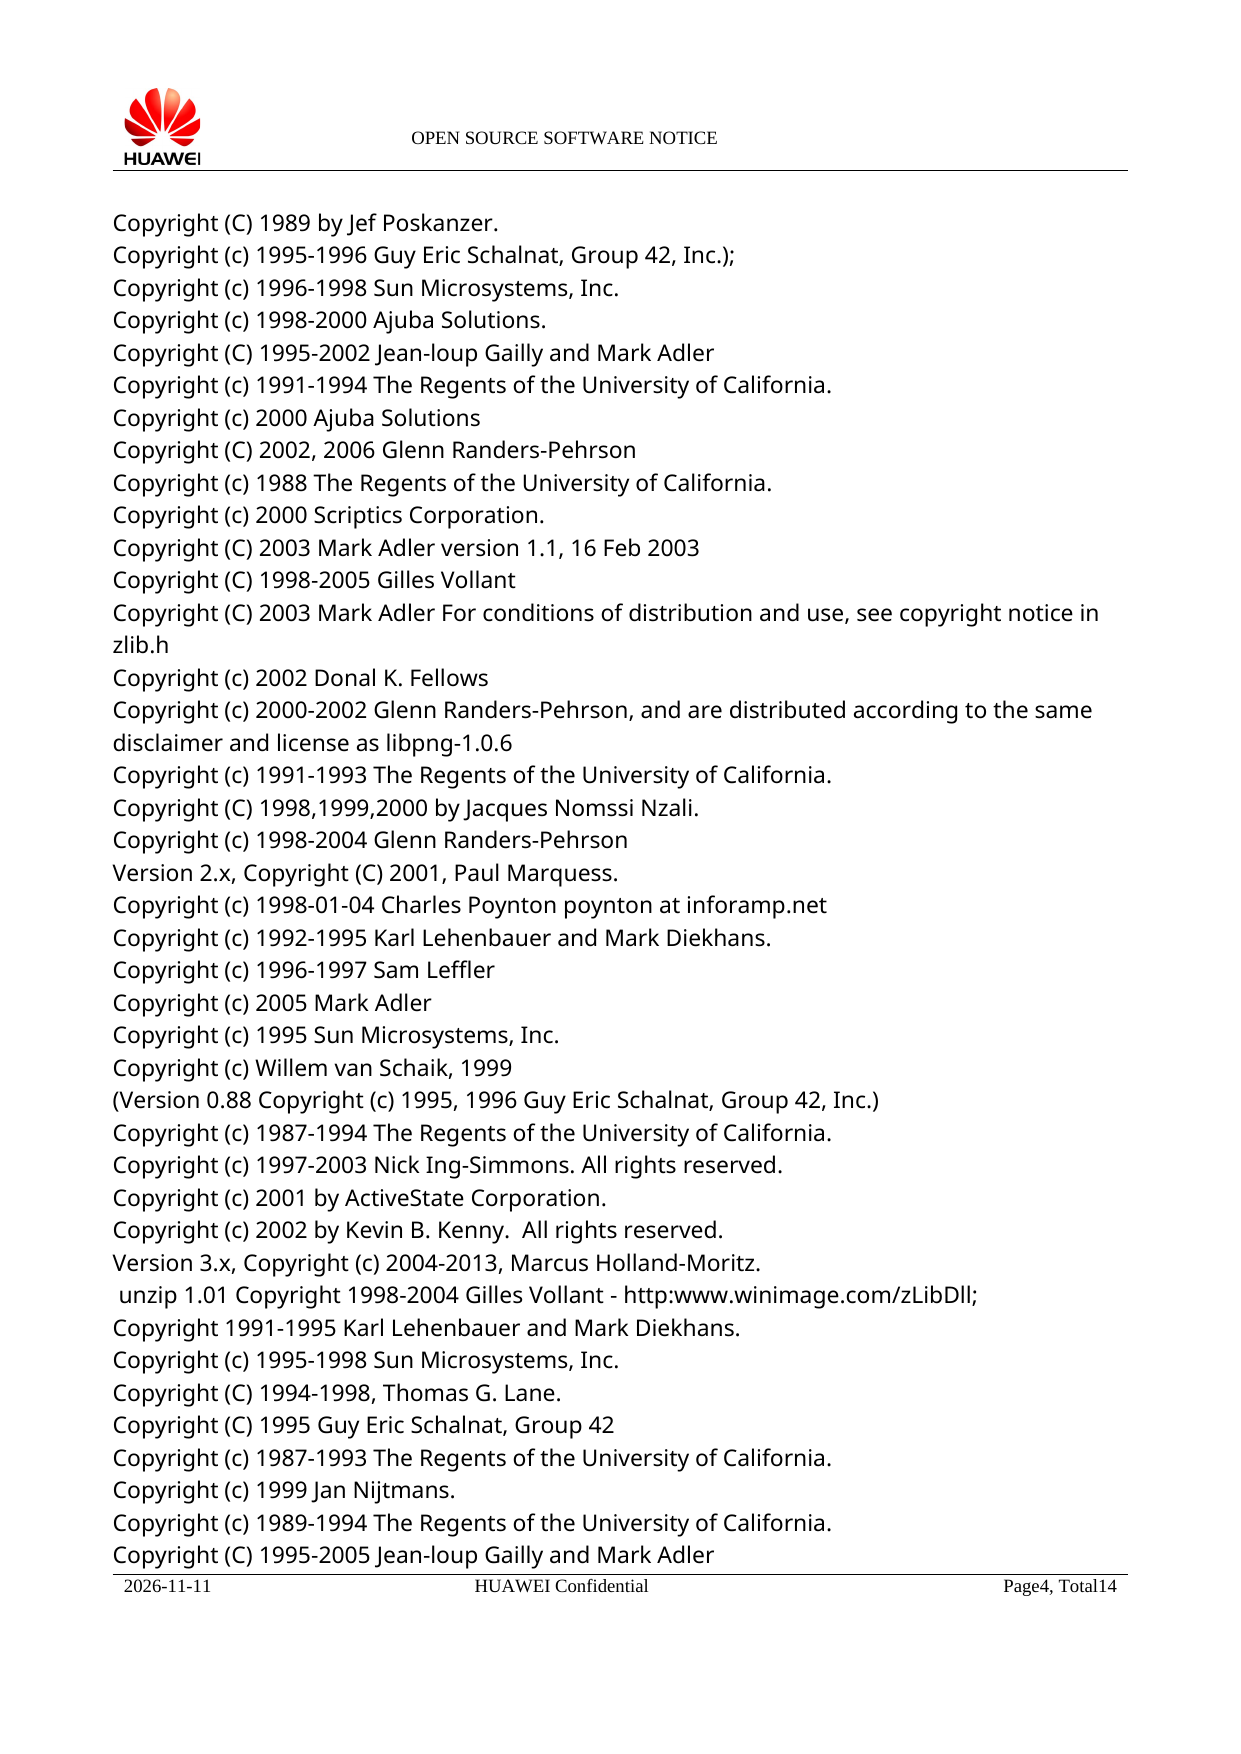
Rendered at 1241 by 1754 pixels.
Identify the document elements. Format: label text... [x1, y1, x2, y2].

picture [124, 88, 201, 165]
